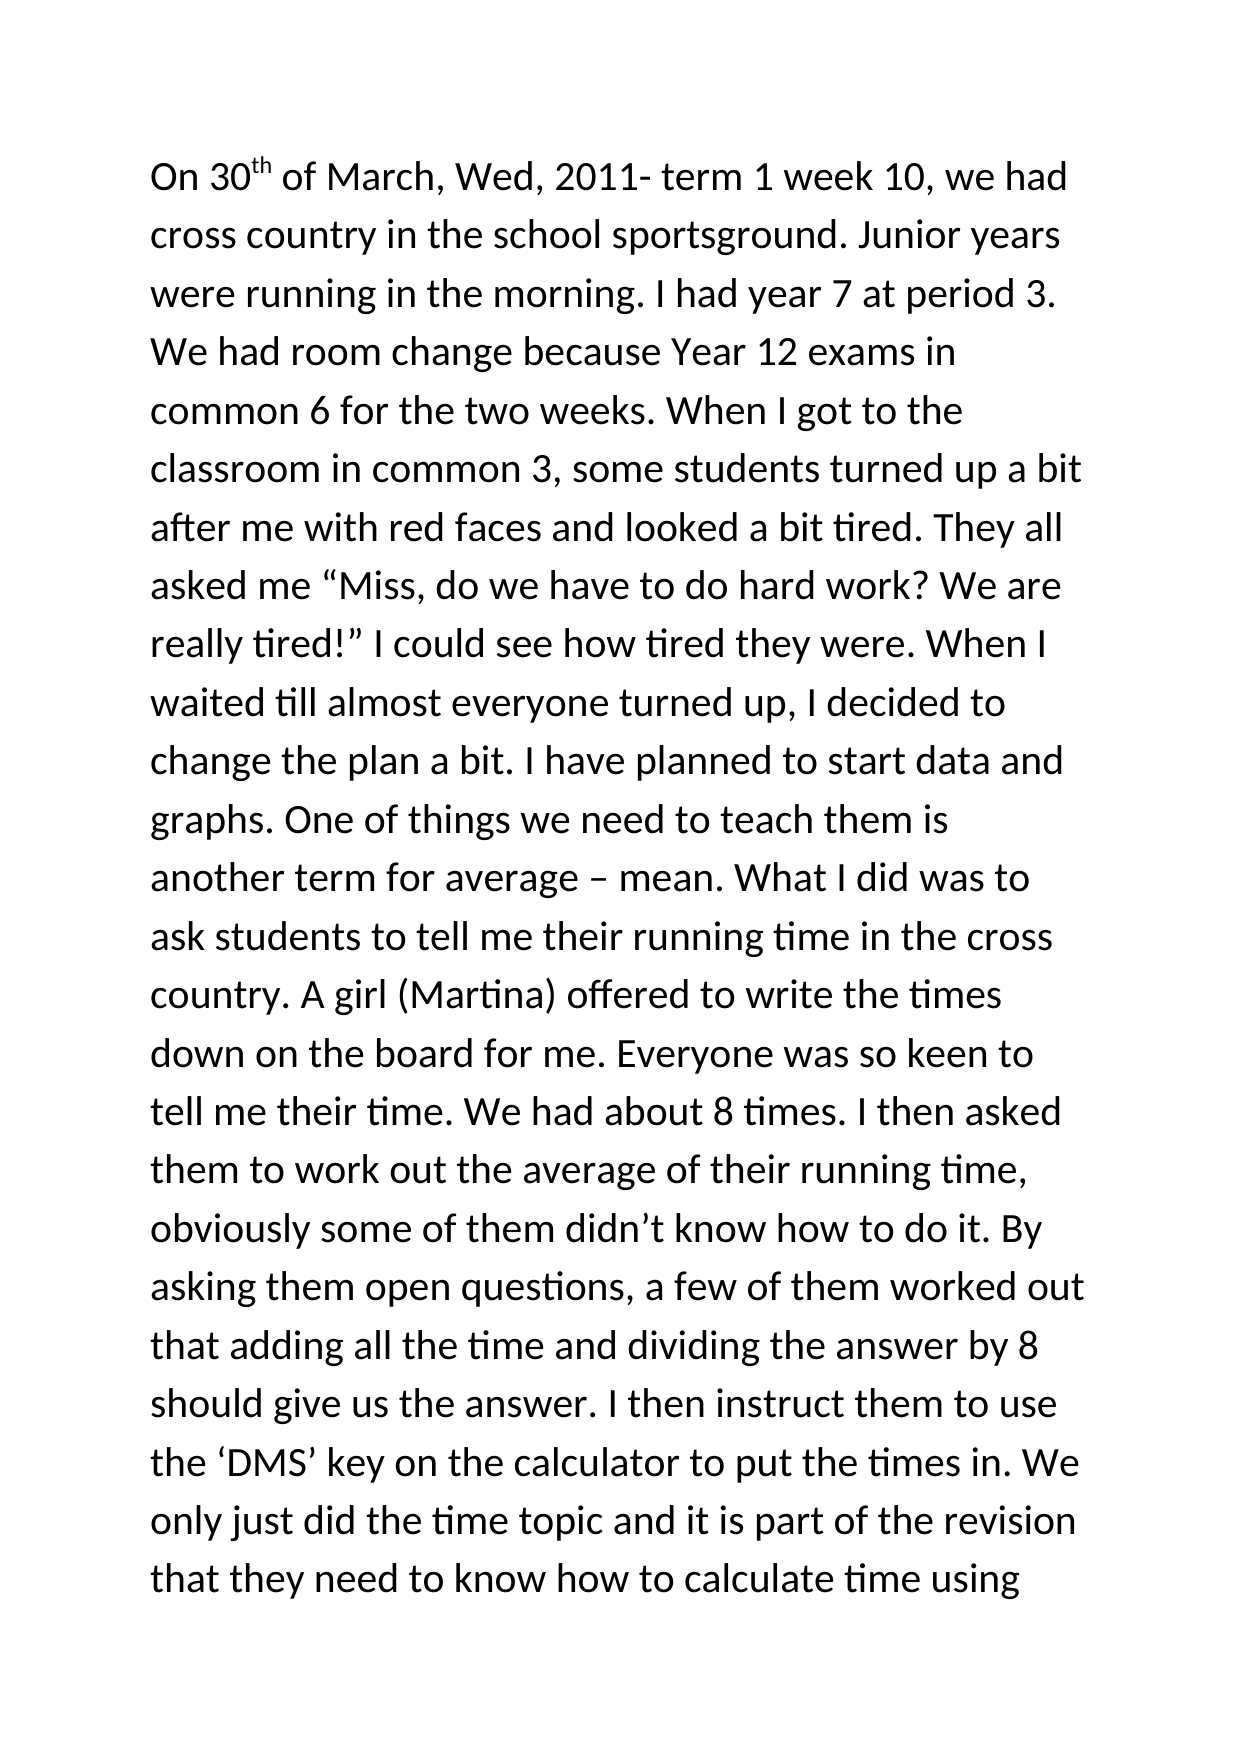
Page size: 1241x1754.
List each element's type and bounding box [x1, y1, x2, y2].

text [150, 150, 1090, 1603]
